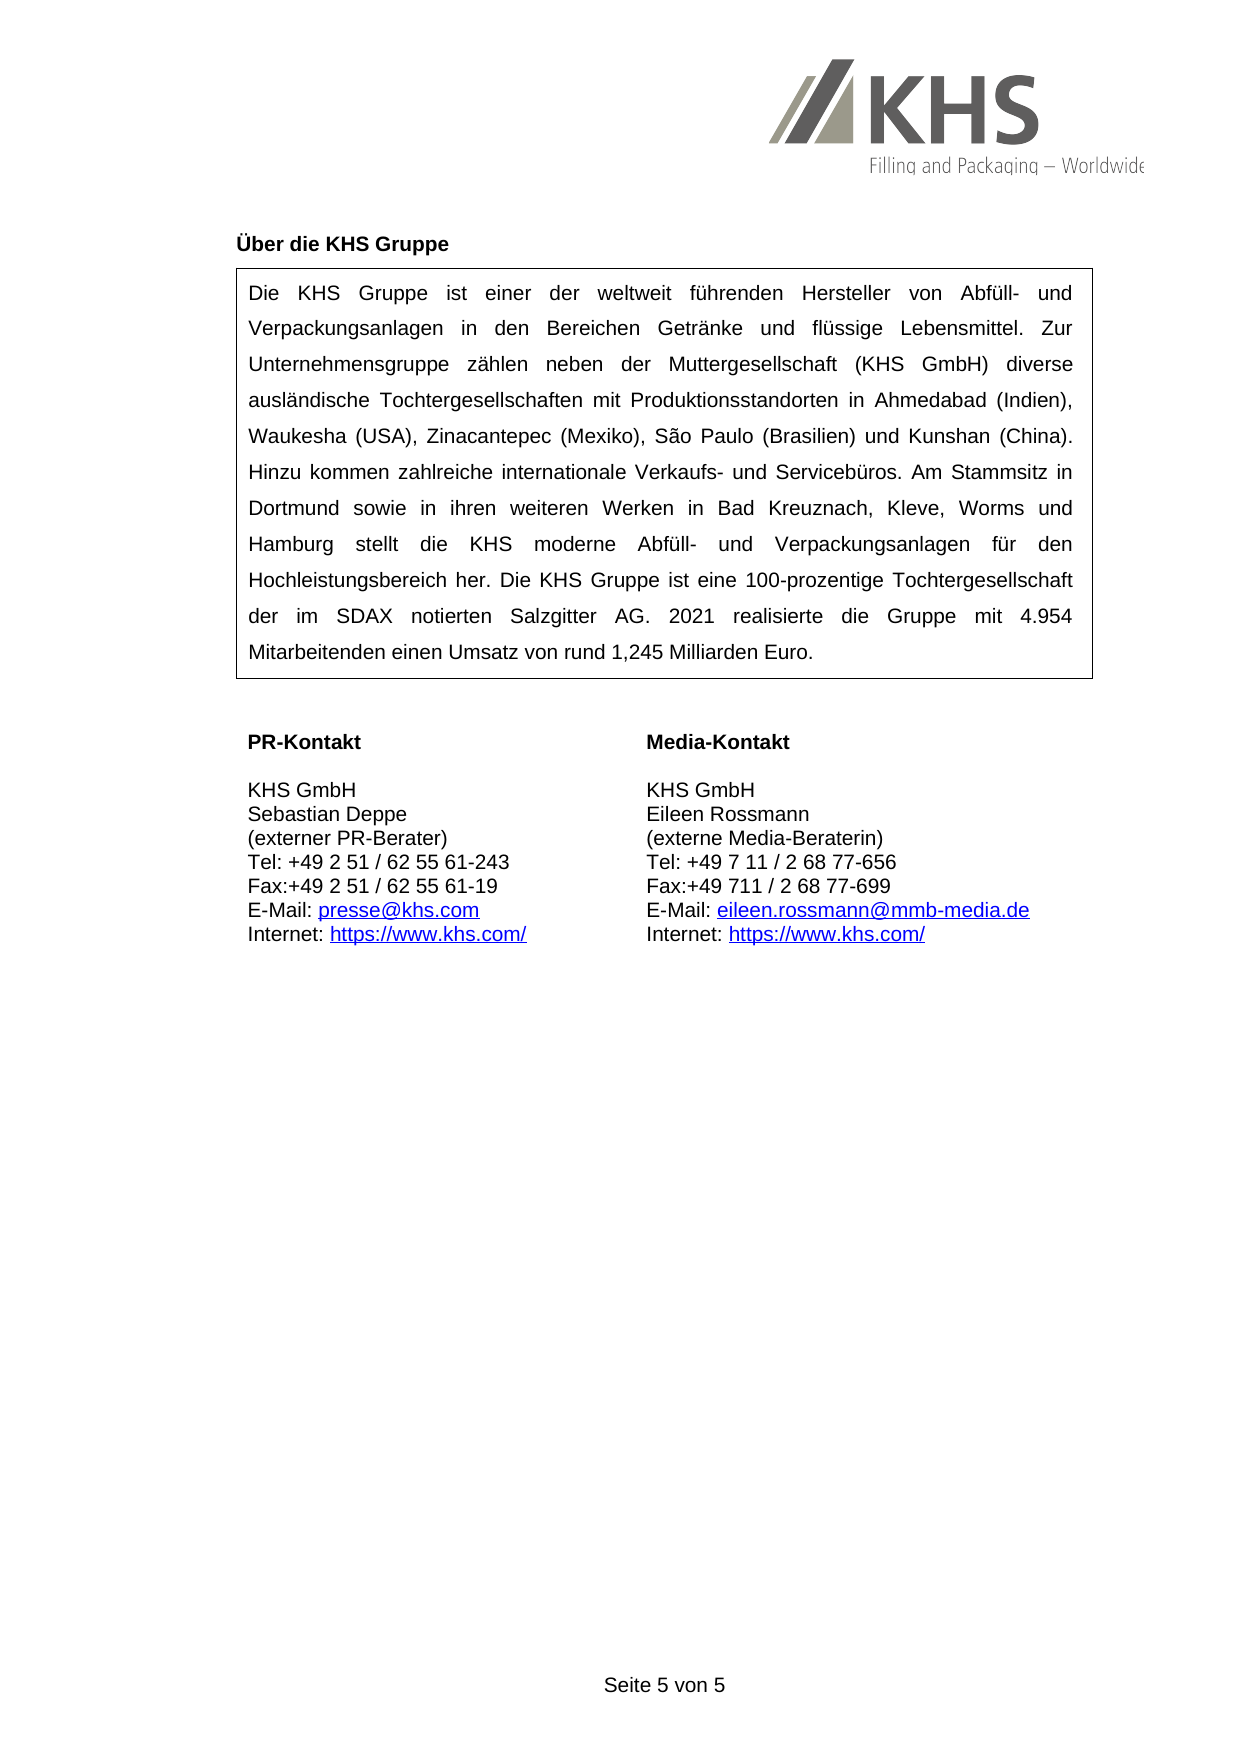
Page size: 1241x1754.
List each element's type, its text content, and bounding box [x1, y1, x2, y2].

table_cell KHS GmbH Eileen Rossmann (externe Media-Beraterin) Tel: +49 7 11 / 2 68 77-656 Fax:+49 711 / 2 68 77-699 E-Mail: eileen.rossmann@mmb-media.de Internet: https://www.khs.com/ [635, 778, 1074, 969]
table_header Die KHS Gruppe ist einer der weltweit führenden Hersteller von Abfüll- und Verpackungsanlagen in den Bereichen Getränke und flüssige Lebensmittel. Zur Unternehmensgruppe zählen neben der Muttergesellschaft (KHS GmbH) diverse ausländische Tochtergesellschaften mit Produktionsstandorten in Ahmedabad (Indien), Waukesha (USA), Zinacantepec (Mexiko), São Paulo (Brasilien) und Kunshan (China). Hinzu kommen zahlreiche internationale Verkaufs- und Servicebüros. Am Stammsitz in Dortmund sowie in ihren weiteren Werken in Bad Kreuznach, Kleve, Worms und Hamburg stellt die KHS moderne Abfüll- und Verpackungsanlagen für den Hochleistungsbereich her. Die KHS Gruppe ist eine 100-prozentige Tochtergesellschaft der im SDAX notierten Salzgitter AG. 2021 realisierte die Gruppe mit 4.954 Mitarbeitenden einen Umsatz von rund 1,245 Milliarden Euro. [237, 269, 1092, 678]
table_cell KHS GmbH Sebastian Deppe (externer PR-Berater) Tel: +49 2 51 / 62 55 61-243 Fax:+49 2 51 / 62 55 61-19 E-Mail: presse@khs.com Internet: https://www.khs.com/ [236, 778, 635, 969]
picture [768, 59, 1144, 176]
text Über die KHS Gruppe [236, 232, 1092, 256]
table_header PR-Kontakt [236, 730, 635, 778]
table_header Media-Kontakt [635, 730, 1074, 778]
